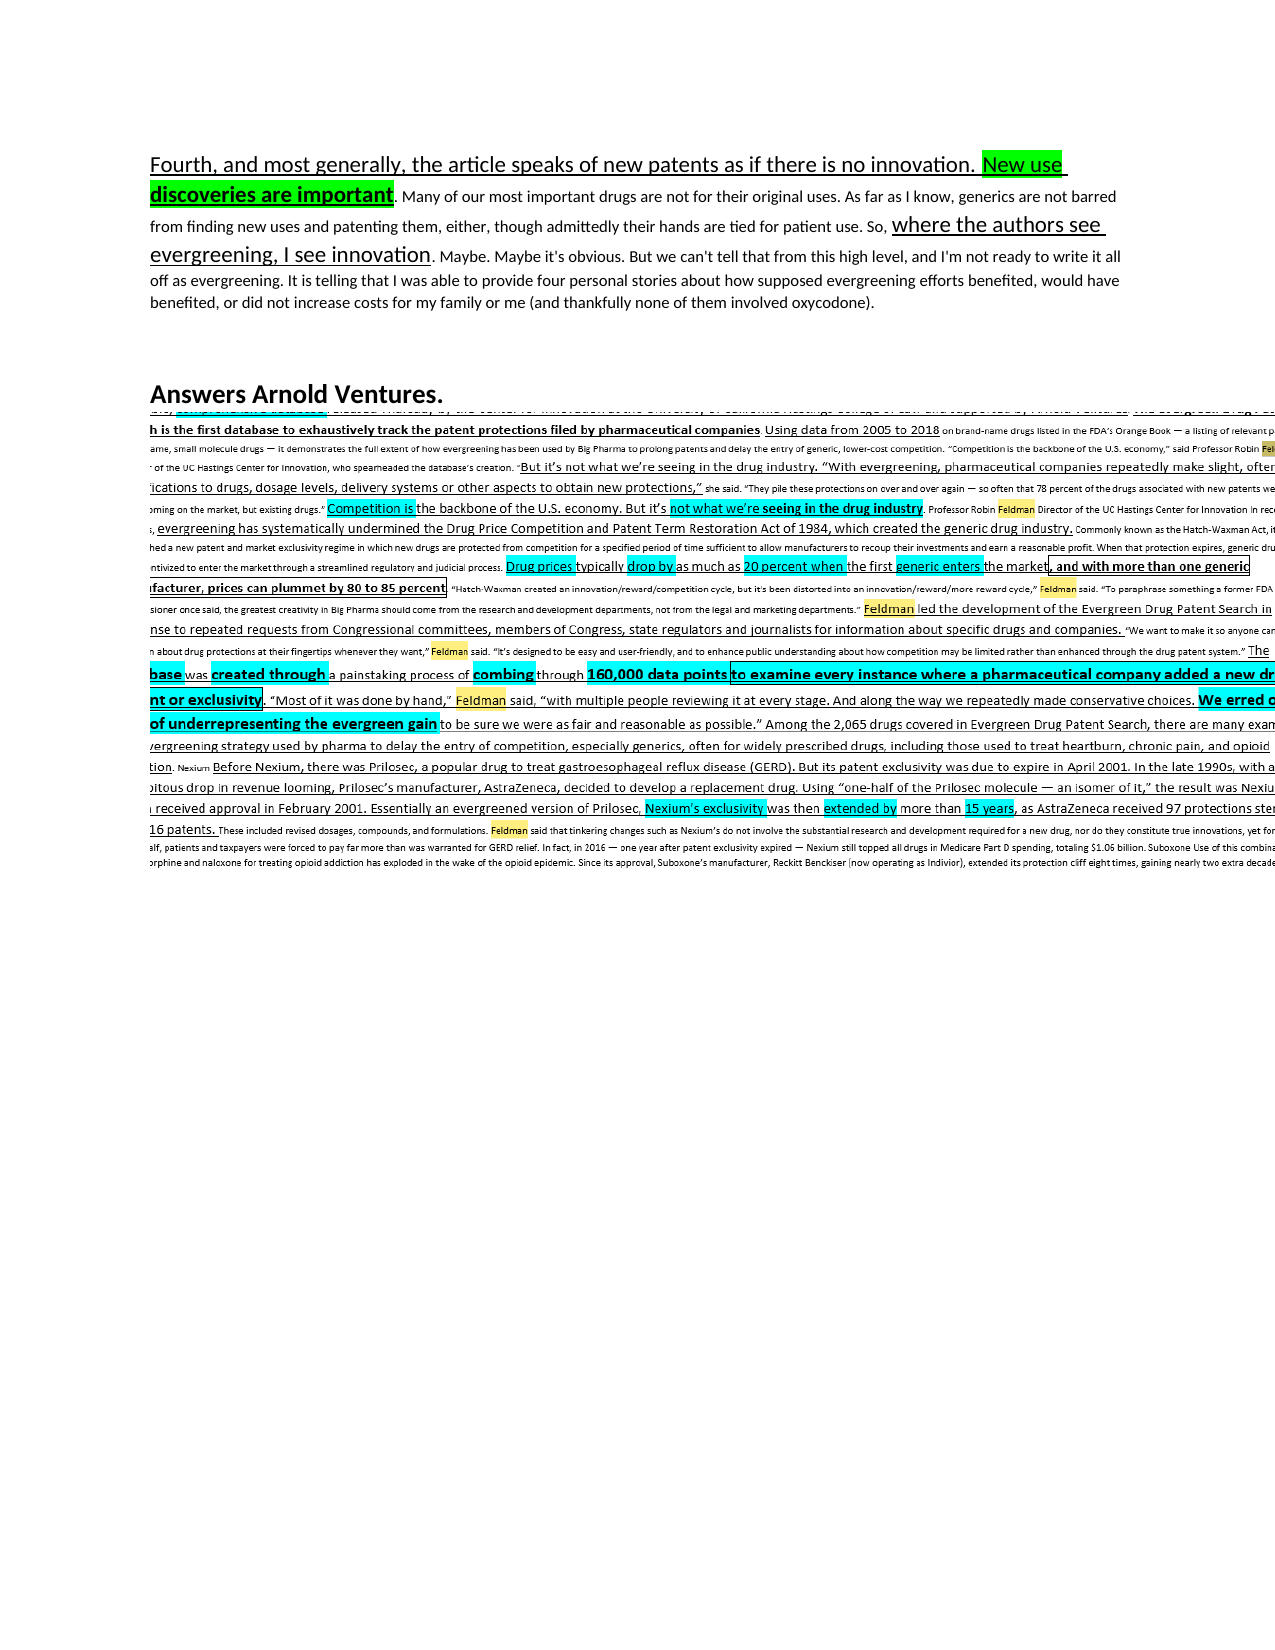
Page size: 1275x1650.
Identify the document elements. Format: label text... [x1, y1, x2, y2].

picture [150, 412, 1275, 874]
text Fourth, and most generally, the article speaks of new patents as if there is no innovation. New use discoveries are important. Many of our most important drugs are not for their original uses. As far as I know, generics are not barred from finding new uses and patenting them, either, though admittedly their hands are tied for patient use. So, where the authors see evergreening, I see innovation. Maybe. Maybe it's obvious. But we can't tell that from this high level, and I'm not ready to write it all off as evergreening. It is telling that I was able to provide four personal stories about how supposed evergreening efforts benefited, would have benefited, or did not increase costs for my family or me (and thankfully none of them involved oxycodone). [150, 150, 1125, 312]
subtitle Answers Arnold Ventures. [150, 377, 1125, 411]
